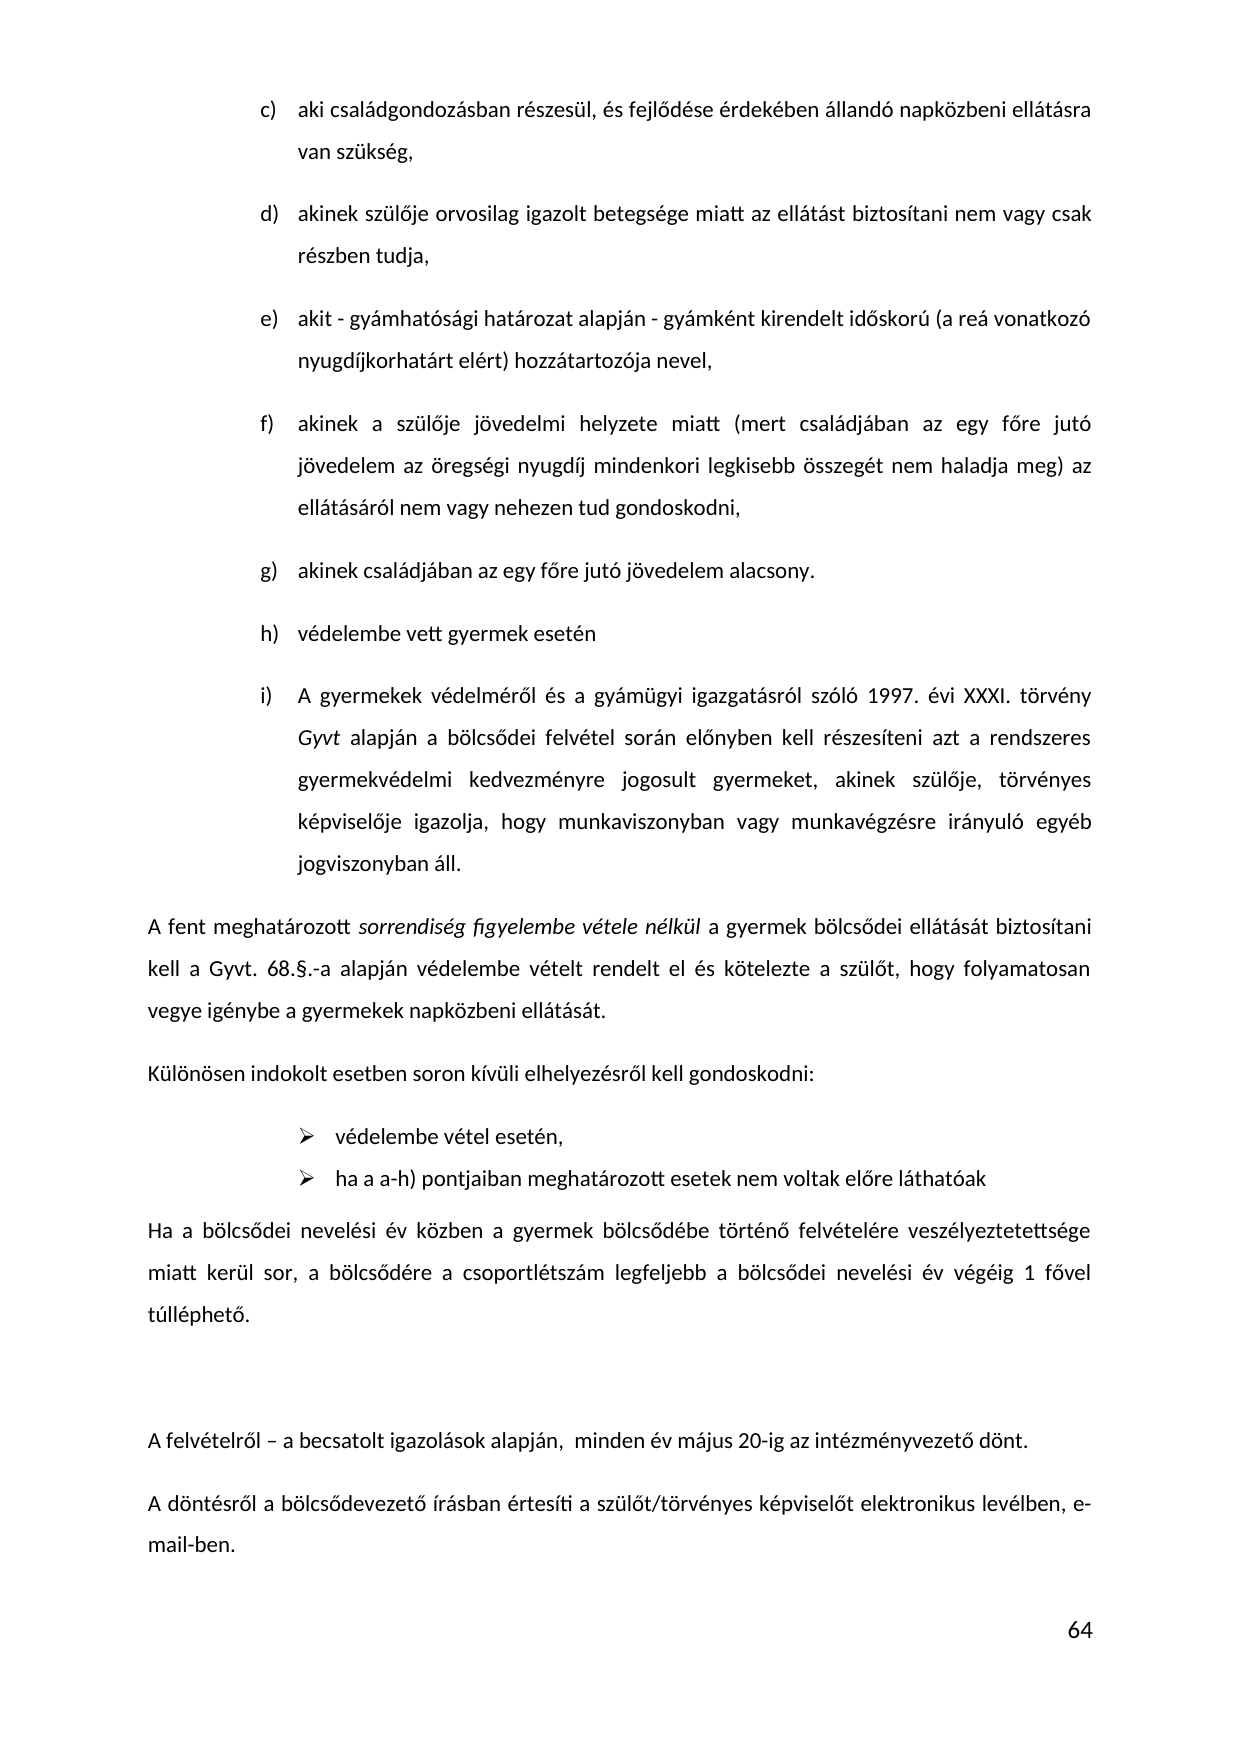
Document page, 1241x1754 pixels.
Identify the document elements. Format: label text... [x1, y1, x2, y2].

list akinek családjában az egy főre jutó jövedelem alacsony. [260, 556, 1093, 584]
list A gyermekek védelméről és a gyámügyi igazgatásról szóló 1997. évi XXXI. törvény Gyvt alapján a bölcsődei felvétel során előnyben kell részesíteni azt a rendszeres gyermekvédelmi kedvezményre jogosult gyermeket, akinek szülője, törvényes képviselője igazolja, hogy munkaviszonyban vagy munkavégzésre irányuló egyéb jogviszonyban áll. [260, 682, 1093, 877]
list akinek a szülője jövedelmi helyzete miatt (mert családjában az egy főre jutó jövedelem az öregségi nyugdíj mindenkori legkisebb összegét nem haladja meg) az ellátásáról nem vagy nehezen tud gondoskodni, [260, 409, 1093, 521]
list védelembe vétel esetén, [298, 1122, 1093, 1150]
list védelembe vett gyermek esetén [260, 619, 1093, 647]
list aki családgondozásban részesül, és fejlődése érdekében állandó napközbeni ellátásra van szükség, [260, 95, 1093, 165]
list ha a a-h) pontjaiban meghatározott esetek nem voltak előre láthatóak [298, 1164, 1093, 1192]
text A döntésről a bölcsődevezető írásban értesíti a szülőt/törvényes képviselőt elektronikus levélben, e-mail-ben. [148, 1489, 1093, 1559]
text Különösen indokolt esetben soron kívüli elhelyezésről kell gondoskodni: [148, 1059, 1093, 1087]
text A felvételről – a becsatolt igazolások alapján, minden év május 20-ig az intézményvezető dönt. [148, 1426, 1093, 1454]
list akit - gyámhatósági határozat alapján - gyámként kirendelt időskorú (a reá vonatkozó nyugdíjkorhatárt elért) hozzátartozója nevel, [260, 304, 1093, 374]
text A fent meghatározott sorrendiség figyelembe vétele nélkül a gyermek bölcsődei ellátását biztosítani kell a Gyvt. 68.§.-a alapján védelembe vételt rendelt el és kötelezte a szülőt, hogy folyamatosan vegye igénybe a gyermekek napközbeni ellátását. [148, 912, 1093, 1024]
text Ha a bölcsődei nevelési év közben a gyermek bölcsődébe történő felvételére veszélyeztetettsége miatt kerül sor, a bölcsődére a csoportlétszám legfeljebb a bölcsődei nevelési év végéig 1 fővel túlléphető. [148, 1216, 1093, 1328]
list akinek szülője orvosilag igazolt betegsége miatt az ellátást biztosítani nem vagy csak részben tudja, [260, 199, 1093, 269]
